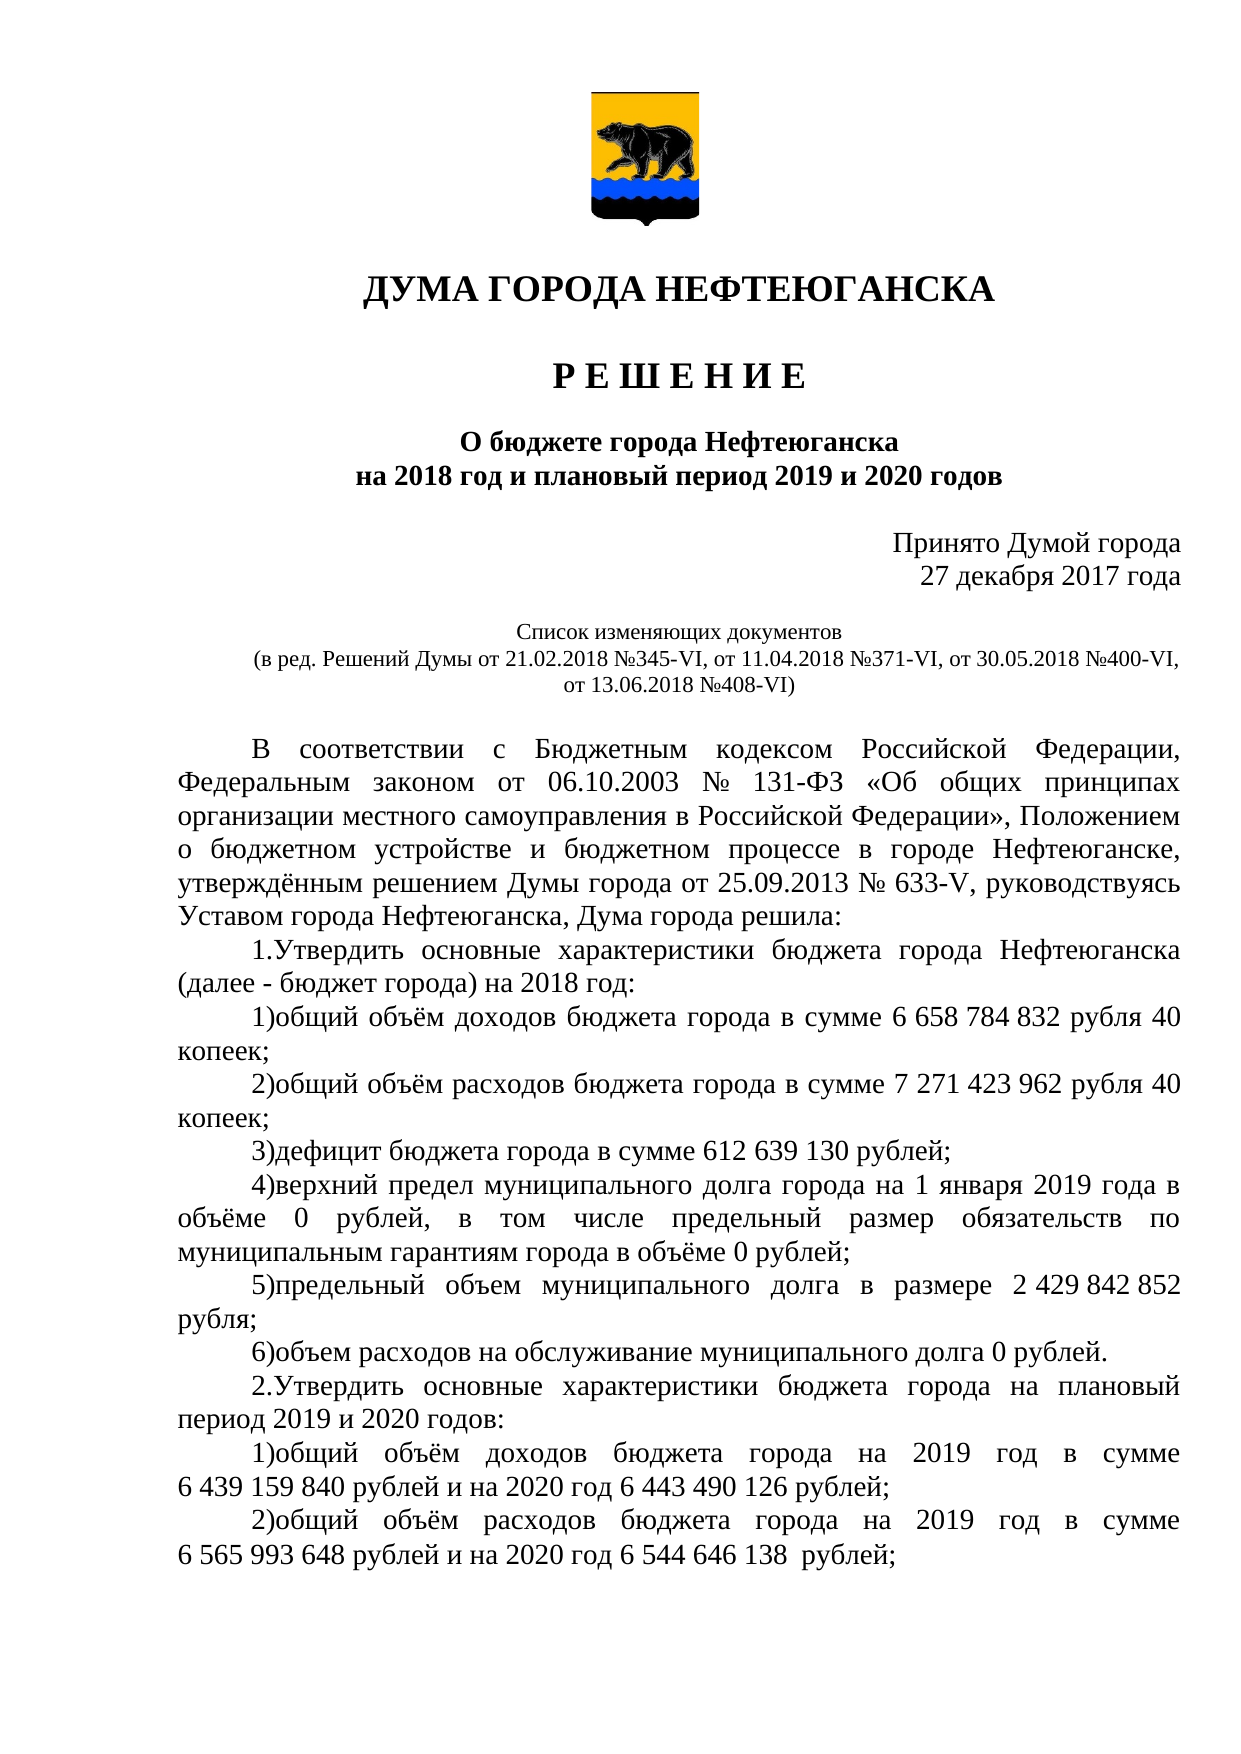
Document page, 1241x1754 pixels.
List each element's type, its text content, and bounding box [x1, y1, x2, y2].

text Список изменяющих документов [177, 618, 1181, 644]
text 2.Утвердить основные характеристики бюджета города на плановый период 2019 и 2020 годов: [177, 1368, 1181, 1435]
text 2)общий объём расходов бюджета города в сумме 7 271 423 962 рубля 40 копеек; [177, 1066, 1181, 1133]
text 6)объем расходов на обслуживание муниципального долга 0 рублей. [177, 1334, 1181, 1368]
text 1)общий объём доходов бюджета города на 2019 год в сумме 6 439 159 840 рублей и на 2020 год 6 443 490 126 рублей; [177, 1435, 1181, 1502]
text 2)общий объём расходов бюджета города на 2019 год в сумме 6 565 993 648 рублей и на 2020 год 6 544 646 138 рублей; [177, 1502, 1181, 1571]
picture [589, 92, 699, 224]
text 3)дефицит бюджета города в сумме 612 639 130 рублей; [177, 1133, 1181, 1167]
text 27 декабря 2017 года [177, 558, 1181, 592]
text В соответствии с Бюджетным кодексом Российской Федерации, Федеральным законом от 06.10.2003 № 131-ФЗ «Об общих принципах организации местного самоуправления в Российской Федерации», Положением о бюджетном устройстве и бюджетном процессе в городе Нефтеюганске, утверждённым решением Думы города от 25.09.2013 № 633-V, руководствуясь Уставом города Нефтеюганска, Дума города решила: [177, 731, 1181, 932]
text на 2018 год и плановый период 2019 и 2020 годов [177, 458, 1181, 491]
text 1.Утвердить основные характеристики бюджета города Нефтеюганска (далее - бюджет города) на 2018 год: [177, 932, 1181, 999]
text 1)общий объём доходов бюджета города в сумме 6 658 784 832 рубля 40 копеек; [177, 999, 1181, 1066]
text 5)предельный объем муниципального долга в размере 2 429 842 852 рубля; [177, 1267, 1181, 1334]
text 4)верхний предел муниципального долга города на 1 января 2019 года в объёме 0 рублей, в том числе предельный размер обязательств по муниципальным гарантиям города в объёме 0 рублей; [177, 1167, 1181, 1267]
text Р Е Ш Е Н И Е [177, 353, 1181, 396]
text (в ред. Решений Думы от 21.02.2018 №345-VI, от 11.04.2018 №371-VI, от 30.05.2018 №400-VI, от 13.06.2018 №408-VI) [177, 644, 1181, 697]
text О бюджете города Нефтеюганска [177, 424, 1181, 458]
text ДУМА ГОРОДА НЕФТЕЮГАНСКА [177, 267, 1181, 310]
text Принято Думой города [177, 525, 1181, 558]
